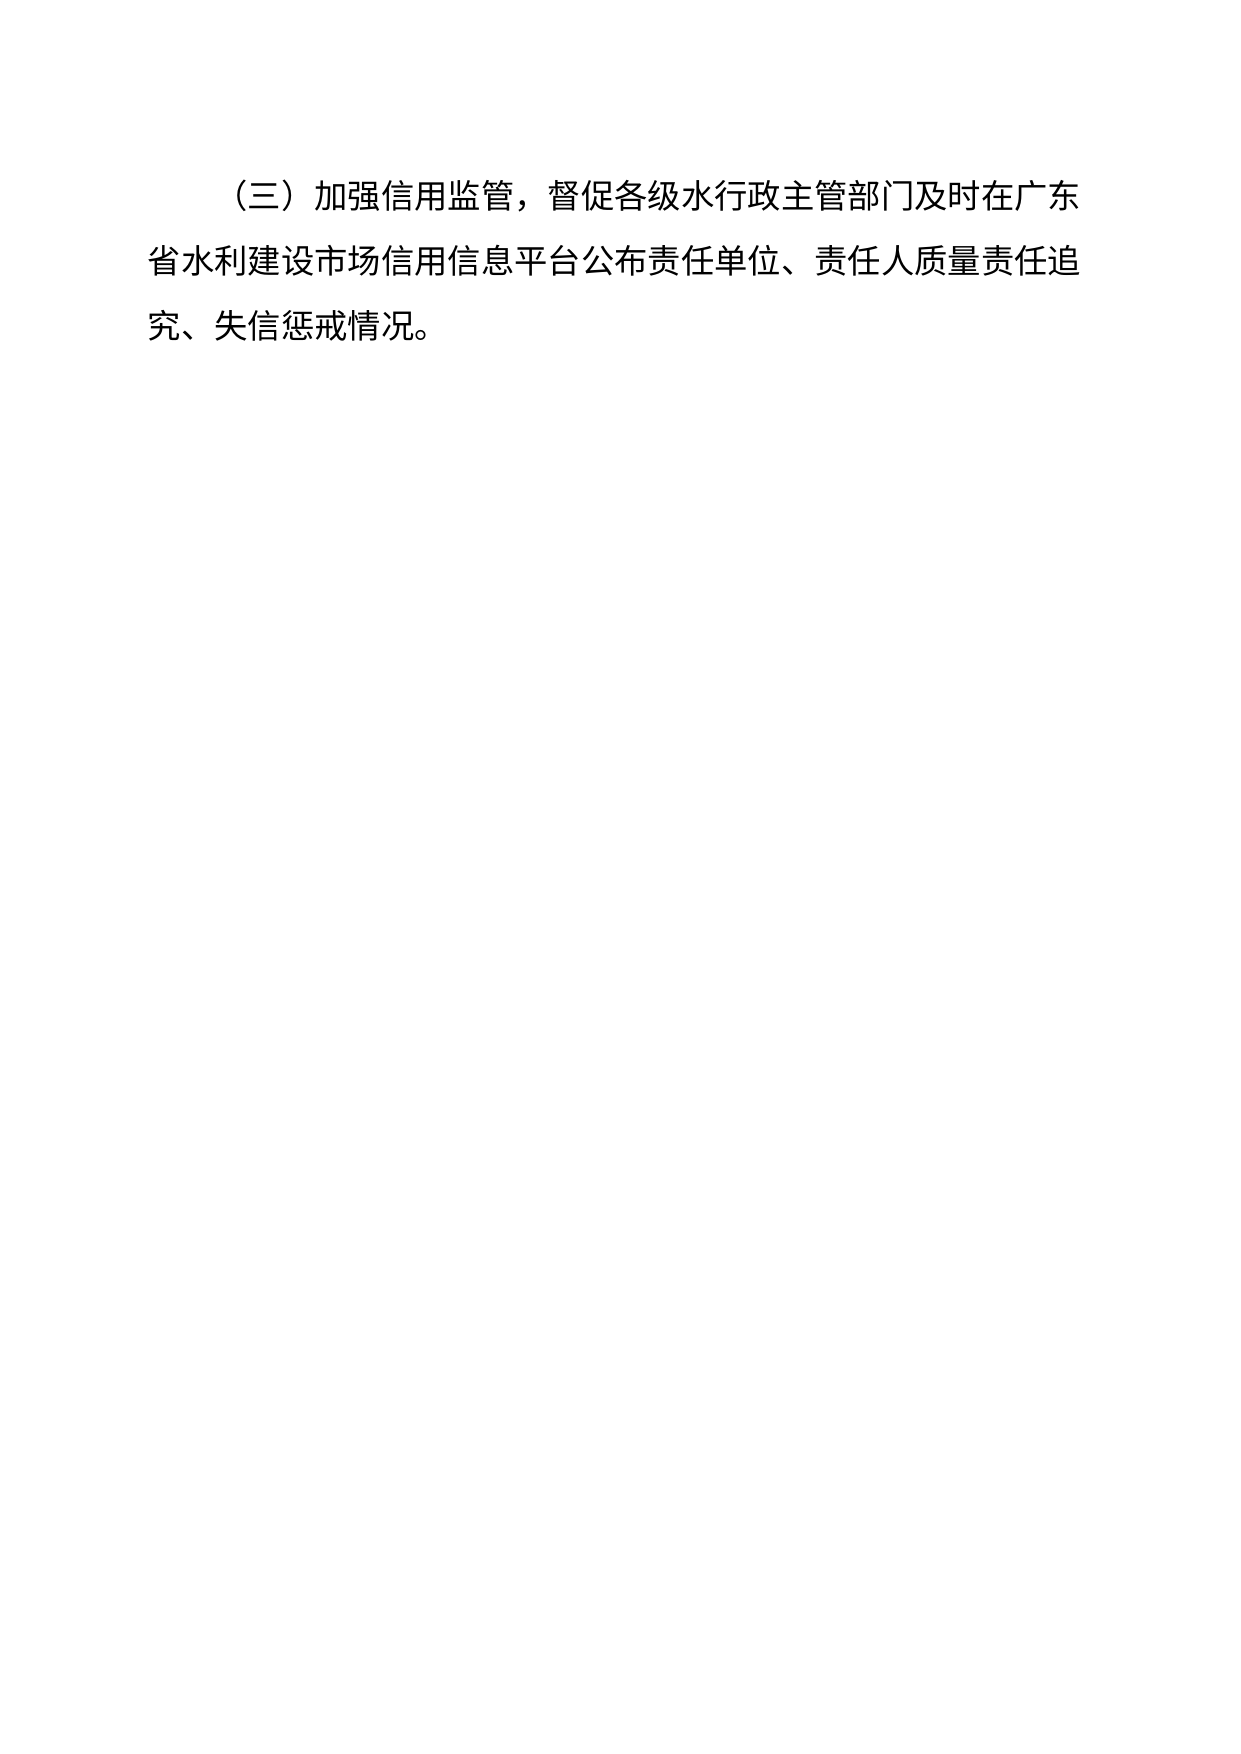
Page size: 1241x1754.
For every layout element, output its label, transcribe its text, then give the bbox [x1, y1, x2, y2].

text （三）加强信用监管，督促各级水行政主管部门及时在广东省水利建设市场信用信息平台公布责任单位、责任人质量责任追究、失信惩戒情况。 [148, 162, 1093, 357]
